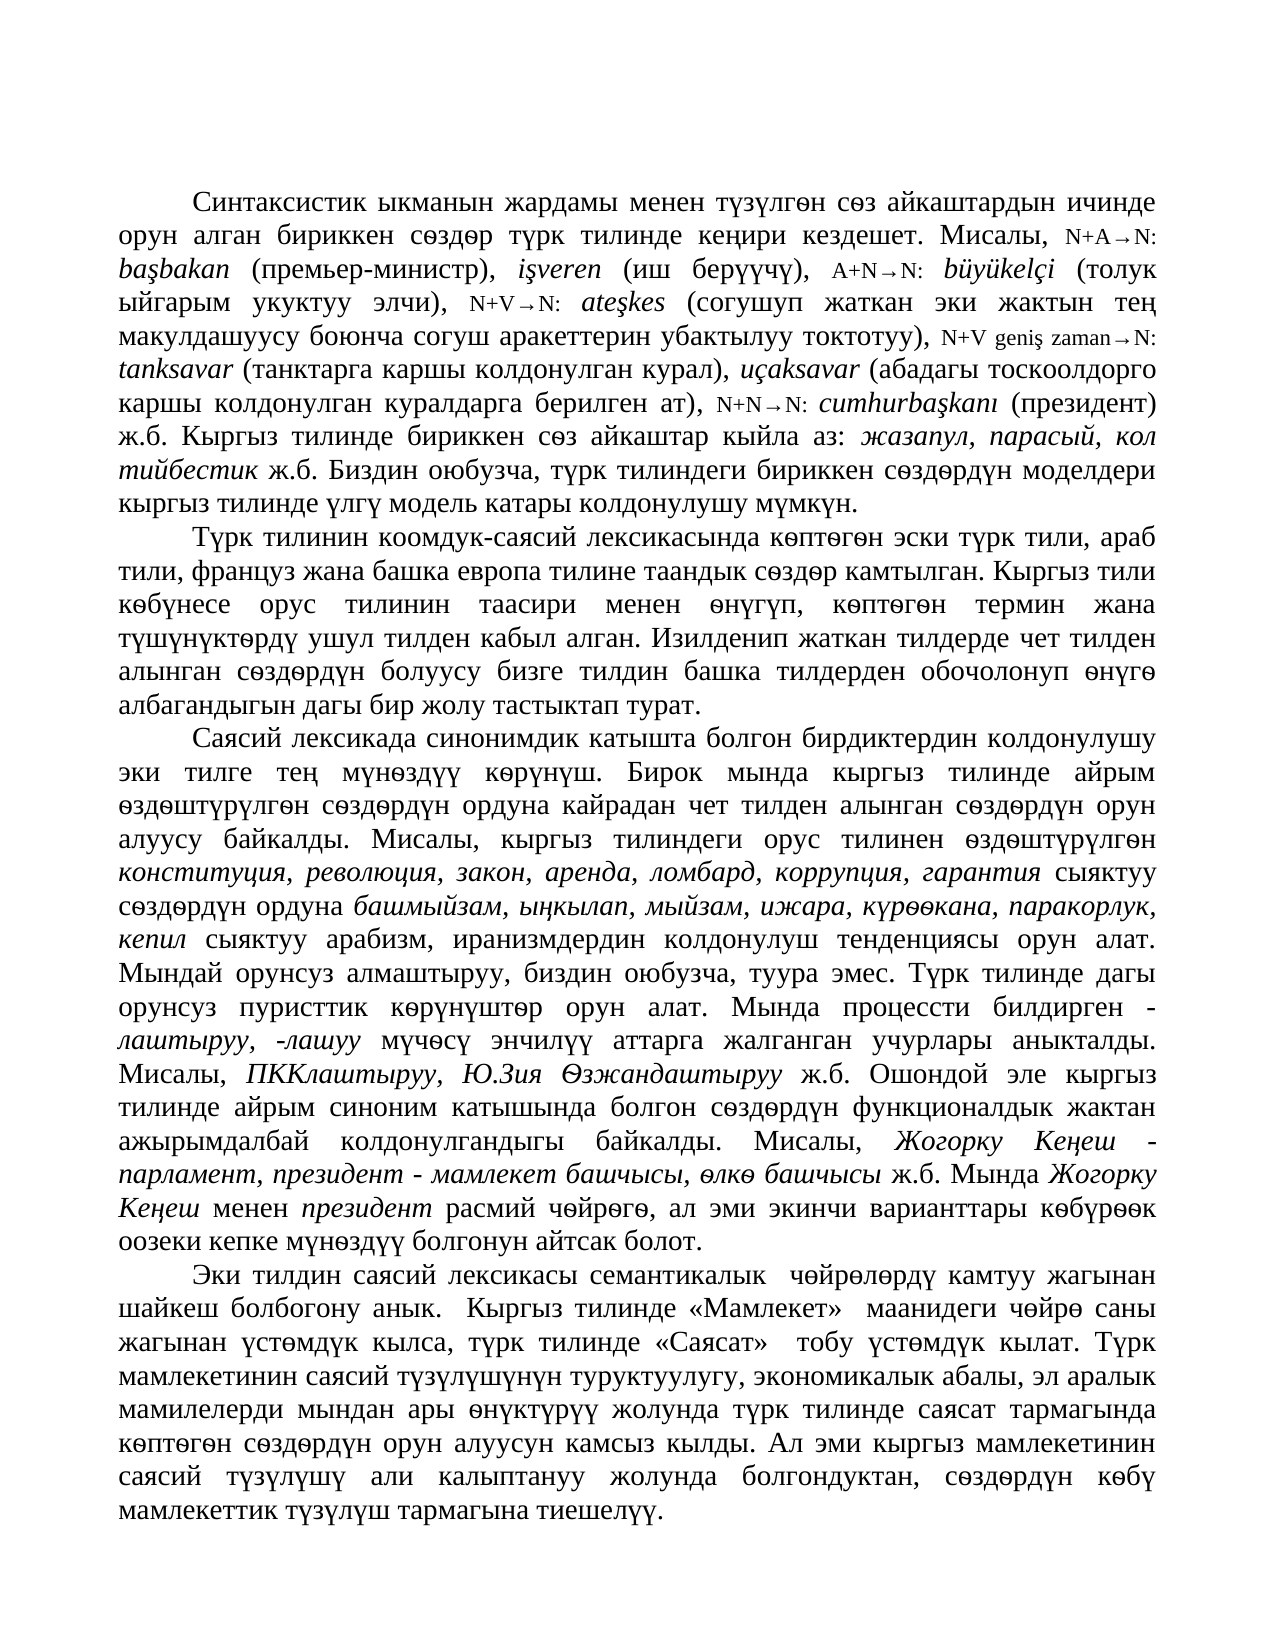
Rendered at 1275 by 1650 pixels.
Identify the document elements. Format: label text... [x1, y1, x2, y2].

text Саясий лексикада синонимдик катышта болгон бирдиктердин колдонулушу эки тилге тең мүнѳздүү кѳрүнүш. Бирок мында кыргыз тилинде айрым ѳздѳштүрүлгѳн сѳздѳрдүн ордуна кайрадан чет тилден алынган сѳздѳрдүн орун алуусу байкалды. Мисалы, кыргыз тилиндеги орус тилинен ѳздѳштүрүлгѳн конституция, революция, закон, аренда, ломбард, коррупция, гарантия сыяктуу сѳздѳрдүн ордуна башмыйзам, ыңкылап, мыйзам, ижара, күрѳѳкана, паракорлук, кепил сыяктуу арабизм, иранизмдердин колдонулуш тенденциясы орун алат. Мындай орунсуз алмаштыруу, биздин оюбузча, туура эмес. Түрк тилинде дагы орунсуз пуристтик кѳрүнүштѳр орун алат. Мында процессти билдирген -лаштыруу, -лашуу мүчѳсү энчилүү аттарга жалганган учурлары аныкталды. Мисалы, ПККлаштыруу, Ю.Зия Ѳзжандаштыруу ж.б. Ошондой эле кыргыз тилинде айрым синоним катышында болгон сѳздѳрдүн функционалдык жактан ажырымдалбай колдонулгандыгы байкалды. Мисалы, Жогорку Кеңеш - парламент, президент - мамлекет башчысы, ѳлкѳ башчысы ж.б. Мында Жогорку Кеңеш менен президент расмий чѳйрѳгѳ, ал эми экинчи варианттары кѳбүрѳѳк оозеки кепке мүнѳздүү болгонун айтсак болот. [118, 720, 1157, 1257]
text Синтаксистик ыкманын жардамы менен түзүлгѳн сѳз айкаштардын ичинде орун алган бириккен сѳздѳр түрк тилинде кеңири кездешет. Мисалы, N+A→N: başbakan (премьер-министр), işveren (иш берүүчү), A+N→N: büyükelçi (толук ыйгарым укуктуу элчи), N+V→N: ateşkes (согушуп жаткан эки жактын тең макулдашуусу боюнча согуш аракеттерин убактылуу токтотуу), N+V geniş zaman→N: tanksavar (танктарга каршы колдонулган курал), uçaksavar (абадагы тоскоолдорго каршы колдонулган куралдарга берилген ат), N+N→N: cumhurbaşkanı (президент) ж.б. Кыргыз тилинде бириккен сѳз айкаштар кыйла аз: жазапул, парасый, кол тийбестик ж.б. Биздин оюбузча, түрк тилиндеги бириккен сѳздѳрдүн моделдери кыргыз тилинде үлгү модель катары колдонулушу мүмкүн. [118, 184, 1157, 519]
text Эки тилдин саясий лексикасы семантикалык чөйрөлөрдү камтуу жагынан шайкеш болбогону анык. Кыргыз тилинде «Мамлекет» маанидеги чөйрө саны жагынан үстөмдүк кылса, түрк тилинде «Саясат» тобу үстөмдүк кылат. Түрк мамлекетинин саясий түзүлүшүнүн туруктуулугу, экономикалык абалы, эл аралык мамилелерди мындан ары ѳнүктүрүү жолунда түрк тилинде саясат тармагында кѳптѳгѳн сѳздѳрдүн орун алуусун камсыз кылды. Ал эми кыргыз мамлекетинин саясий түзүлүшү али калыптануу жолунда болгондуктан, сѳздѳрдүн кѳбү мамлекеттик түзүлүш тармагына тиешелүү. [118, 1257, 1157, 1525]
text Түрк тилинин коомдук-саясий лексикасында кѳптѳгѳн эски түрк тили, араб тили, француз жана башка европа тилине таандык сѳздѳр камтылган. Кыргыз тили кѳбүнесе орус тилинин таасири менен ѳнүгүп, кѳптѳгѳн термин жана түшүнүктѳрдү ушул тилден кабыл алган. Изилденип жаткан тилдерде чет тилден алынган сѳздѳрдүн болуусу бизге тилдин башка тилдерден обочолонуп ѳнүгѳ албагандыгын дагы бир жолу тастыктап турат. [118, 519, 1157, 720]
